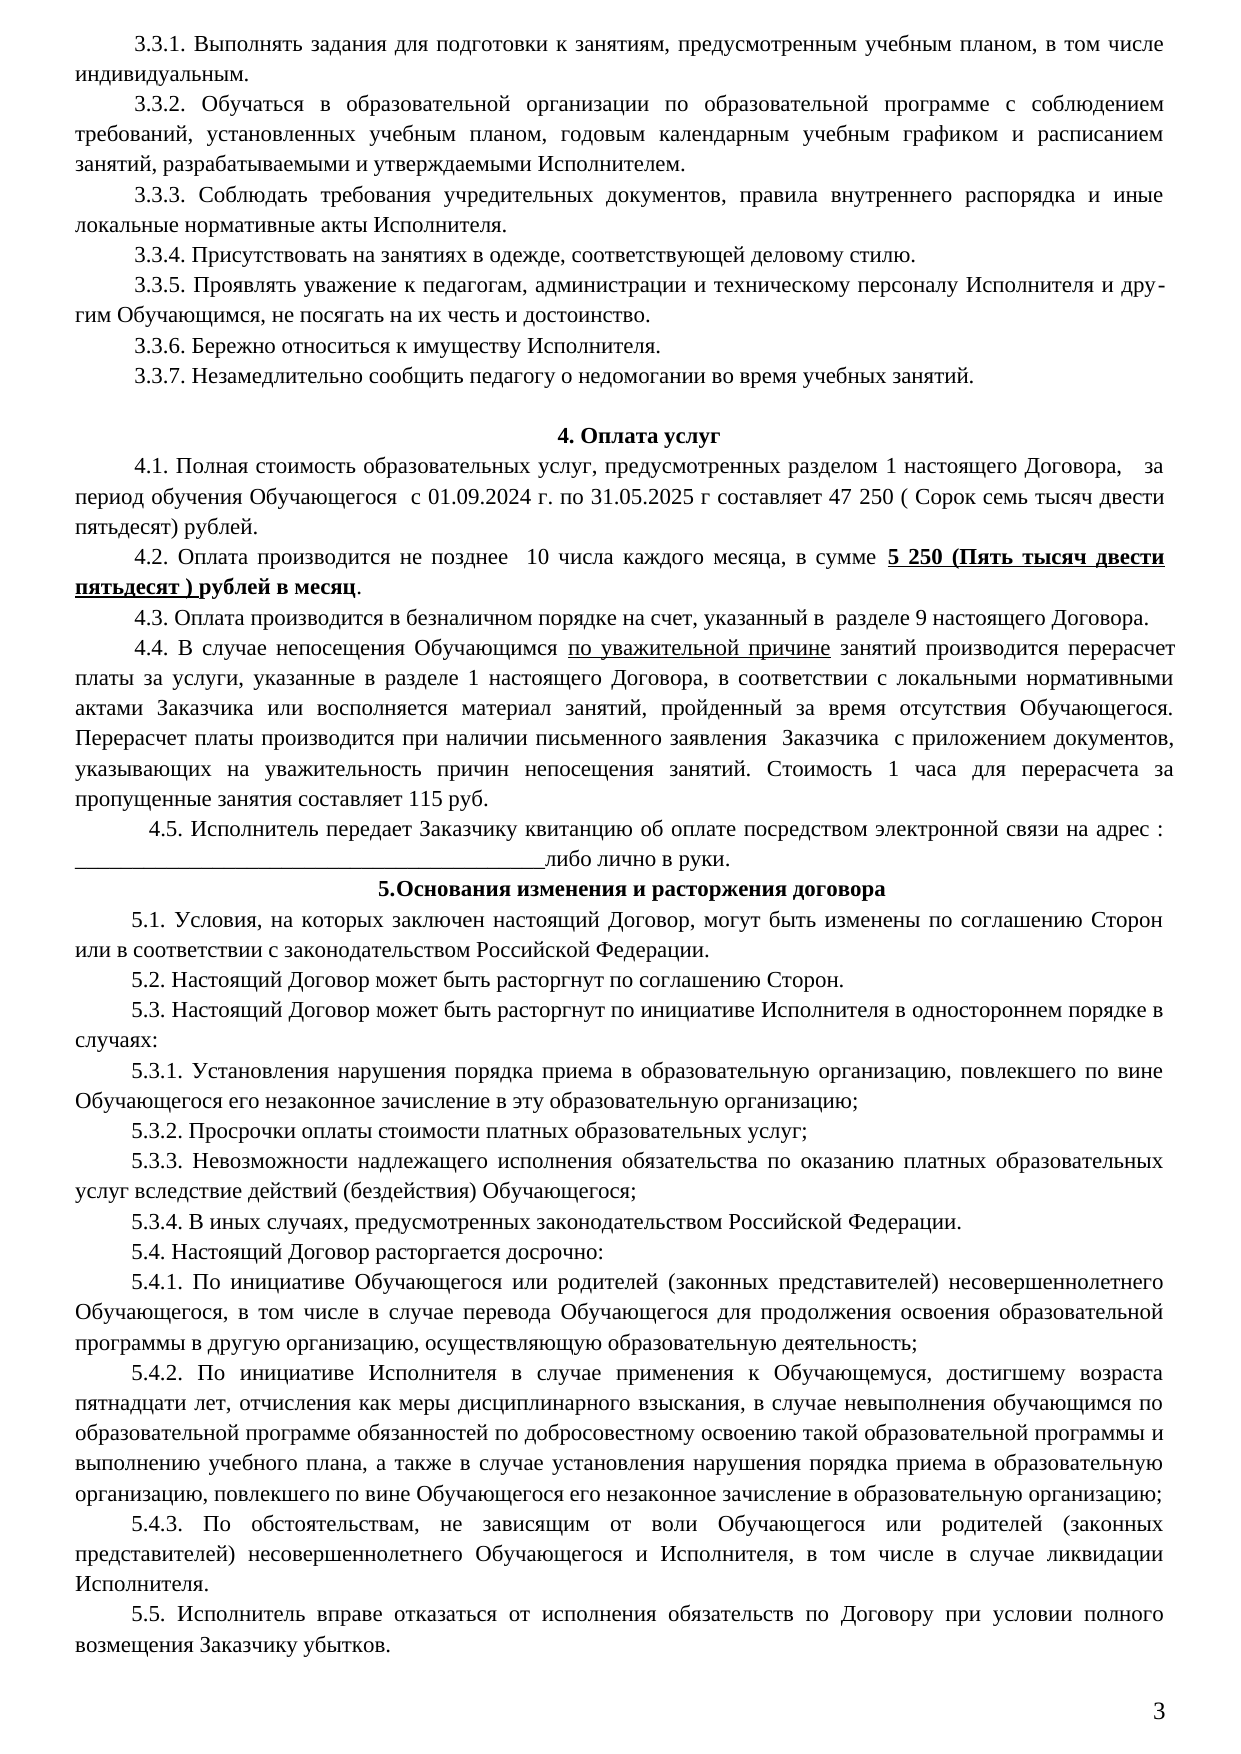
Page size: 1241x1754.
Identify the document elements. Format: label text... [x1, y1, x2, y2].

text 4.1. Полная стоимость образовательных услуг, предусмотренных разделом 1 настоящего Договора, за период обучения Обучающегося с 01.09.2024 г. по 31.05.2025 г составляет 47 250 ( Сорок семь тысяч двести пятьдесят) рублей. [75, 452, 1165, 539]
text 3.3.2. Обучаться в образовательной организации по образовательной программе с соблюдением требований, установленных учебным планом, годовым календарным учебным графиком и расписанием занятий, разрабатываемыми и утверждаемыми Исполнителем. [75, 90, 1165, 177]
text 5.2. Настоящий Договор может быть расторгнут по соглашению Сторон. [75, 966, 1165, 992]
text 5.4. Настоящий Договор расторгается досрочно: [75, 1238, 1165, 1264]
text 5.3.1. Установления нарушения порядка приема в образовательную организацию, повлекшего по вине Обучающегося его незаконное зачисление в эту образовательную организацию; [75, 1057, 1165, 1113]
text 3.3.4. Присутствовать на занятиях в одежде, соответствующей деловому стилю. [75, 241, 1165, 267]
text 5.4.1. По инициативе Обучающегося или родителей (законных представителей) несовершеннолетнего Обучающегося, в том числе в случае перевода Обучающегося для продолжения освоения образовательной программы в другую организацию, осуществляющую образовательную деятельность; [75, 1268, 1165, 1355]
text 5.5. Исполнитель вправе отказаться от исполнения обязательств по Договору при условии полного возмещения Заказчику убытков. [75, 1600, 1165, 1657]
text 5.4.2. По инициативе Исполнителя в случае применения к Обучающемуся, достигшему возраста пятнадцати лет, отчисления как меры дисциплинарного взыскания, в случае невыполнения обучающимся по образовательной программе обязанностей по добросовестному освоению такой образовательной программы и выполнению учебного плана, а также в случае установления нарушения порядка приема в образовательную организацию, повлекшего по вине Обучающегося его незаконное зачисление в образовательную организацию; [75, 1359, 1165, 1506]
text 5.1. Условия, на которых заключен настоящий Договор, могут быть изменены по соглашению Сторон или в соответствии с законодательством Российской Федерации. [75, 906, 1165, 962]
text 5.4.3. По обстоятельствам, не зависящим от воли Обучающегося или родителей (законных представителей) несовершеннолетнего Обучающегося и Исполнителя, в том числе в случае ликвидации Исполнителя. [75, 1510, 1165, 1597]
text 5.Основания изменения и расторжения договора [75, 875, 1165, 902]
text 5.3. Настоящий Договор может быть расторгнут по инициативе Исполнителя в одностороннем порядке в случаях: [75, 996, 1165, 1053]
text 3.3.3. Соблюдать требования учредительных документов, правила внутреннего распорядка и иные локальные нормативные акты Исполнителя. [75, 181, 1165, 237]
text 3.3.1. Выполнять задания для подготовки к занятиям, предусмотренным учебным планом, в том числе индивидуальным. [75, 29, 1165, 86]
text 5.3.4. В иных случаях, предусмотренных законодательством Российской Федерации. [75, 1208, 1165, 1234]
text 3.3.7. Незамедлительно сообщить педагогу о недомогании во время учебных занятий. [75, 362, 1165, 388]
text 4.4. В случае непосещения Обучающимся по уважительной причине занятий производится перерасчет платы за услуги, указанные в разделе 1 настоящего Договора, в соответствии с локальными нормативными актами Заказчика или восполняется материал занятий, пройденный за время отсутствия Обучающегося. Перерасчет платы производится при наличии письменного заявления Заказчика с приложением документов, указывающих на уважительность причин непосещения занятий. Стоимость 1 часа для перерасчета за пропущенные занятия составляет 115 руб. [75, 634, 1176, 811]
text 4.2. Оплата производится не позднее 10 числа каждого месяца, в сумме 5 250 (Пять тысяч двести пятьдесят ) рублей в месяц. [75, 543, 1165, 600]
text 4.5. Исполнитель передает Заказчику квитанцию об оплате посредством электронной связи на адрес : _________________________________________либо лично в руки. [75, 815, 1165, 872]
text 3.3.6. Бережно относиться к имуществу Исполнителя. [75, 332, 1165, 358]
text 3.3.5. Проявлять уважение к педагогам, администрации и техническому персоналу Исполнителя и другим Обучающимся, не посягать на их честь и достоинство. [75, 271, 1165, 328]
text 4. Оплата услуг [112, 422, 1165, 449]
text 5.3.2. Просрочки оплаты стоимости платных образовательных услуг; [75, 1117, 1165, 1143]
text 4.3. Оплата производится в безналичном порядке на счет, указанный в разделе 9 настоящего Договора. [75, 603, 1165, 630]
text 5.3.3. Невозможности надлежащего исполнения обязательства по оказанию платных образовательных услуг вследствие действий (бездействия) Обучающегося; [75, 1147, 1165, 1204]
